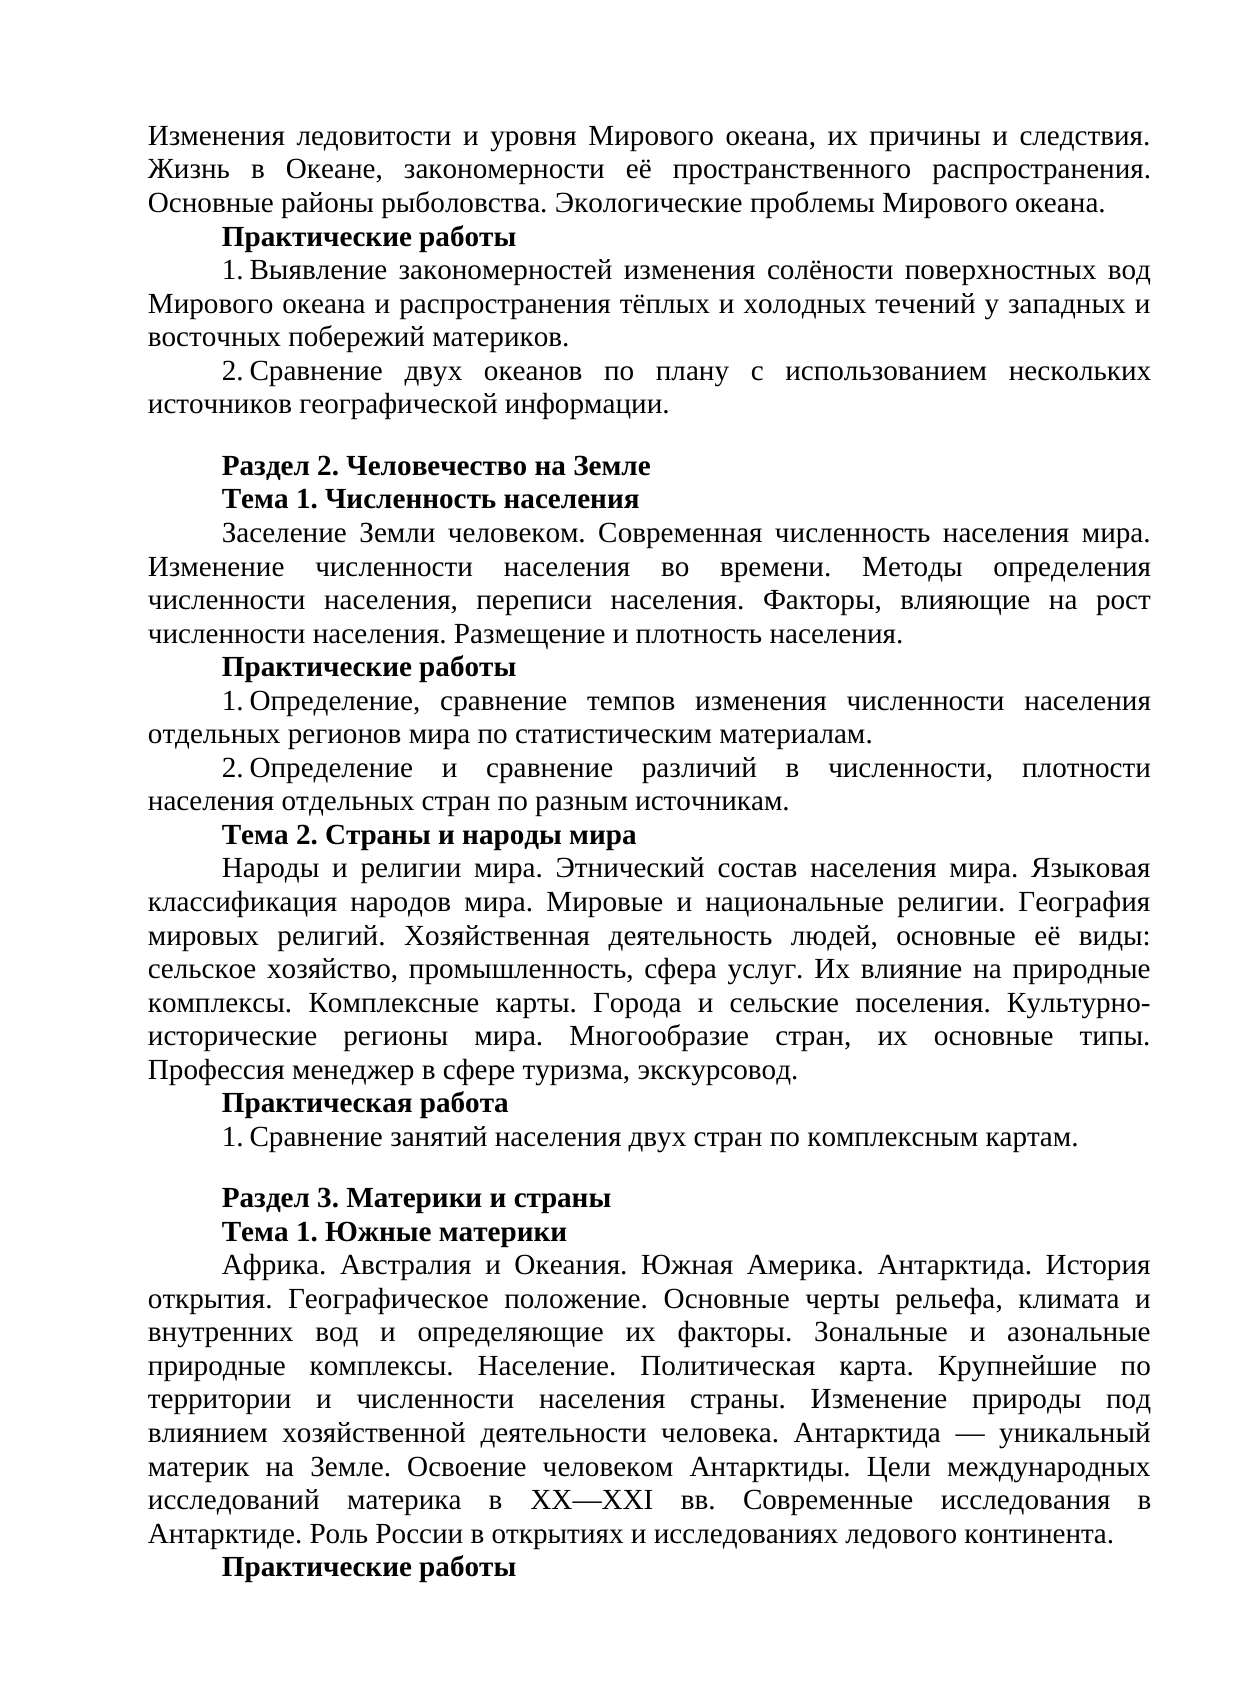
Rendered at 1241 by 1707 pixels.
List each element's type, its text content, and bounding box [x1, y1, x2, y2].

text 1. Сравнение занятий населения двух стран по комплексным картам. [148, 1119, 1152, 1152]
text 1. Определение, сравнение темпов изменения численности населения отдельных регионов мира по статистическим материалам. [148, 683, 1152, 750]
text Раздел 3. Материки и страны [148, 1180, 1152, 1214]
text Африка. Австралия и Океания. Южная Америка. Антарктида. История открытия. Географическое положение. Основные черты рельефа, климата и внутренних вод и определяющие их факторы. Зональные и азональные природные комплексы. Население. Политическая карта. Крупнейшие по территории и численности населения страны. Изменение природы под влиянием хозяйственной деятельности человека. Антарктида — уникальный материк на Земле. Освоение человеком Антарктиды. Цели международных исследований материка в XX—XXI вв. Современные исследования в Антарктиде. Роль России в открытиях и исследованиях ледового континента. [148, 1247, 1152, 1549]
text 1. Выявление закономерностей изменения солёности поверхностных вод Мирового океана и распространения тёплых и холодных течений у западных и восточных побережий материков. [148, 252, 1152, 353]
text 2. Определение и сравнение различий в численности, плотности населения отдельных стран по разным источникам. [148, 750, 1152, 817]
text Заселение Земли человеком. Современная численность населения мира. Изменение численности населения во времени. Методы определения численности населения, переписи населения. Факторы, влияющие на рост численности населения. Размещение и плотность населения. [148, 515, 1152, 649]
text 2. Сравнение двух океанов по плану с использованием нескольких источников географической информации. [148, 353, 1152, 420]
text Народы и религии мира. Этнический состав населения мира. Языковая классификация народов мира. Мировые и национальные религии. География мировых религий. Хозяйственная деятельность людей, основные её виды: сельское хозяйство, промышленность, сфера услуг. Их влияние на природные комп­лексы. Комплексные карты. Города и сельские поселения. Культурно-исторические регионы мира. Многообразие стран, их основные типы. Профессия менеджер в сфере туризма, экскурсовод. [148, 851, 1152, 1085]
text Тема 1. Южные материки [148, 1214, 1152, 1247]
text Тема 2. Страны и народы мира [148, 817, 1152, 851]
text Тема 1. Численность населения [148, 482, 1152, 515]
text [148, 118, 1152, 219]
text Раздел 2. Человечество на Земле [148, 448, 1152, 482]
text Практические работы [148, 219, 1152, 252]
text Практические работы [148, 1549, 1152, 1583]
text Практическая работа [148, 1085, 1152, 1119]
text Практические работы [148, 649, 1152, 683]
